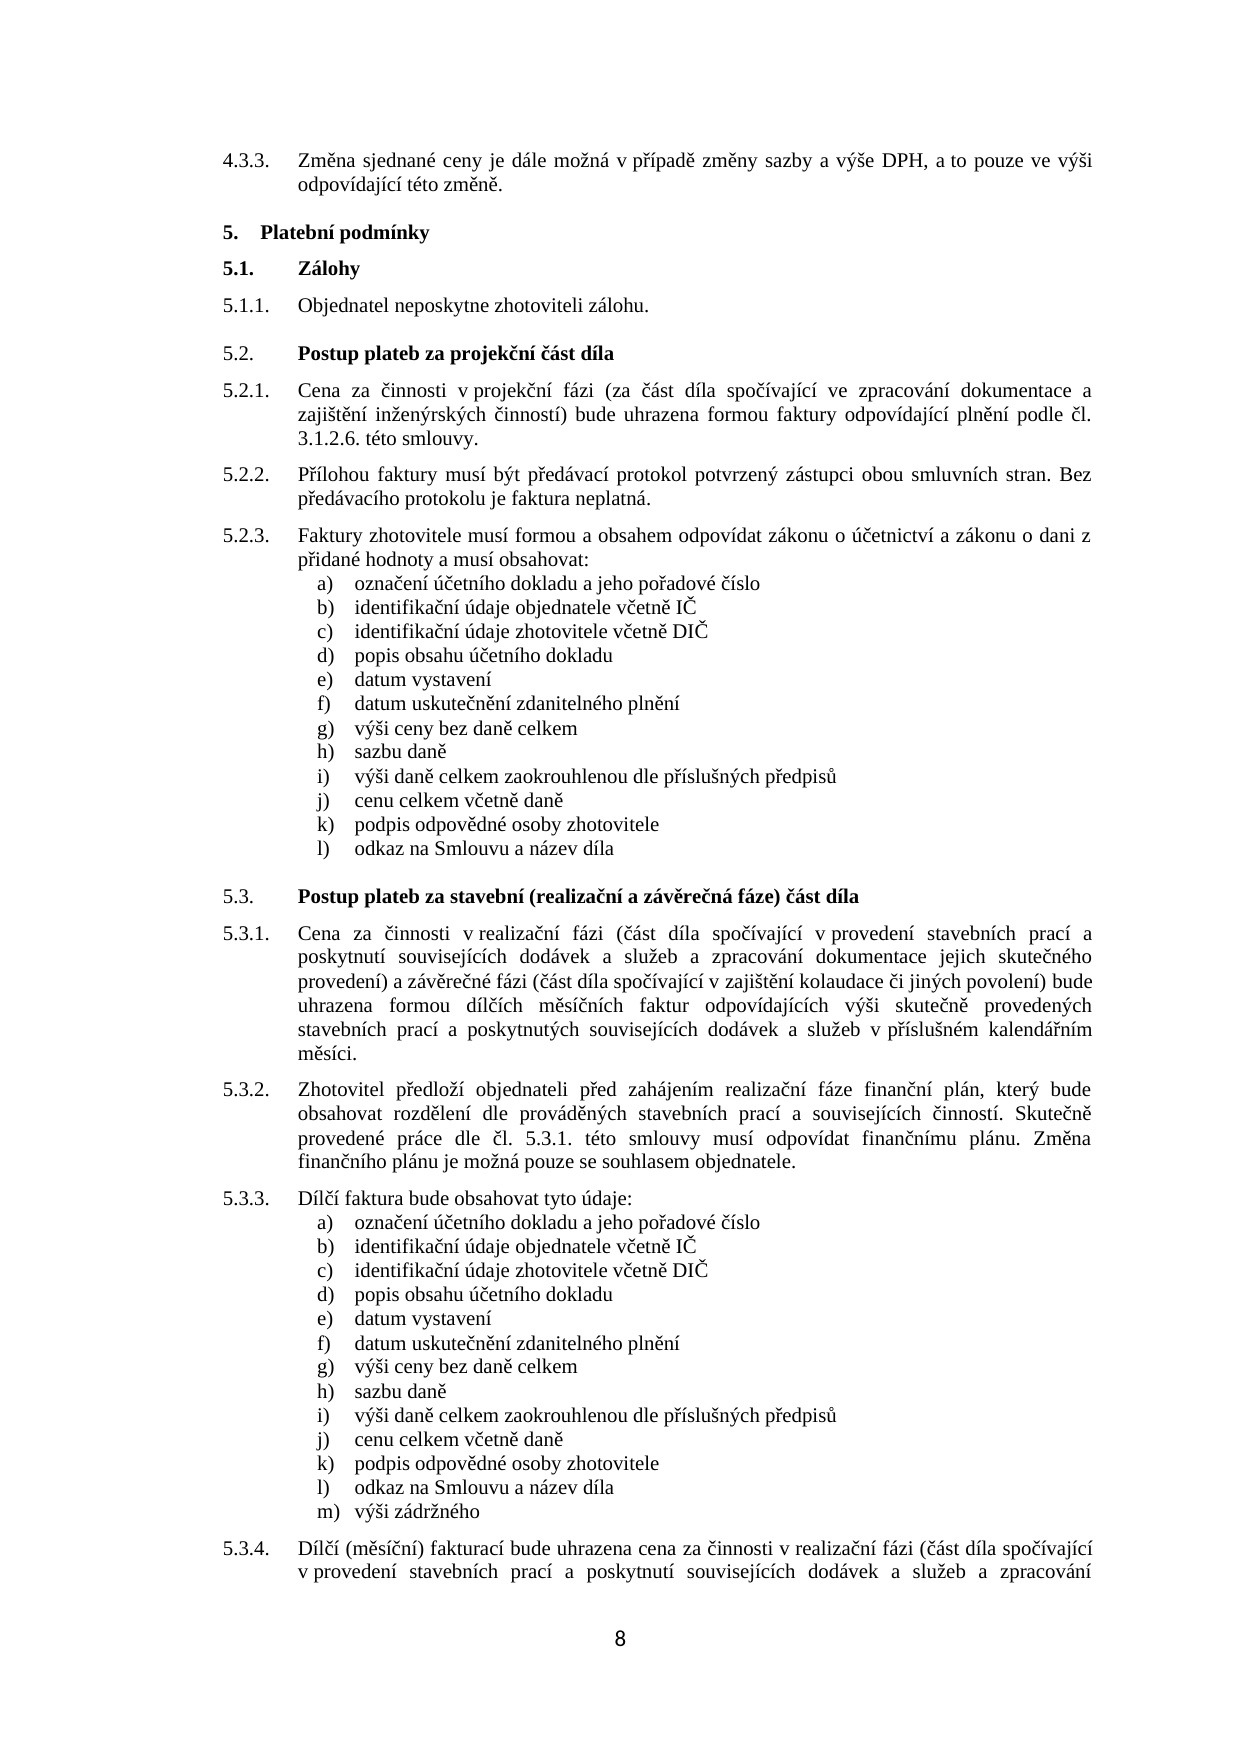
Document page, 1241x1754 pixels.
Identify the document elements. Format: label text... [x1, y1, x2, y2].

list odkaz na Smlouvu a název díla [317, 1475, 1093, 1499]
list Dílčí faktura bude obsahovat tyto údaje: [223, 1186, 1093, 1210]
list identifikační údaje zhotovitele včetně DIČ [317, 1258, 1093, 1282]
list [223, 1535, 1093, 1583]
list Postup plateb za projekční část díla [223, 341, 1093, 365]
list cenu celkem včetně daně [317, 788, 1093, 812]
list podpis odpovědné osoby zhotovitele [317, 812, 1093, 836]
list výši zádržného [317, 1499, 1093, 1523]
list Zhotovitel předloží objednateli před zahájením realizační fáze finanční plán, který bude obsahovat rozdělení dle prováděných stavebních prací a souvisejících činností. Skutečně provedené práce dle čl. 5.3.1. této smlouvy musí odpovídat finančnímu plánu. Změna finančního plánu je možná pouze se souhlasem objednatele. [223, 1077, 1093, 1173]
list datum vystavení [317, 1306, 1093, 1330]
list výši daně celkem zaokrouhlenou dle příslušných předpisů [317, 1403, 1093, 1427]
list výši ceny bez daně celkem [317, 715, 1093, 739]
list datum uskutečnění zdanitelného plnění [317, 1330, 1093, 1354]
list sazbu daně [317, 1378, 1093, 1403]
list identifikační údaje objednatele včetně IČ [317, 1234, 1093, 1258]
list Postup plateb za stavební (realizační a závěrečná fáze) část díla [223, 884, 1093, 908]
list datum uskutečnění zdanitelného plnění [317, 691, 1093, 715]
list výši daně celkem zaokrouhlenou dle příslušných předpisů [317, 763, 1093, 788]
list popis obsahu účetního dokladu [317, 1282, 1093, 1306]
list odkaz na Smlouvu a název díla [317, 836, 1093, 860]
list identifikační údaje zhotovitele včetně DIČ [317, 619, 1093, 643]
list Cena za činnosti v realizační fázi (část díla spočívající v provedení stavebních prací a poskytnutí souvisejících dodávek a služeb a zpracování dokumentace jejich skutečného provedení) a závěrečné fázi (část díla spočívající v zajištění kolaudace či jiných povolení) bude uhrazena formou dílčích měsíčních faktur odpovídajících výši skutečně provedených stavebních prací a poskytnutých souvisejících dodávek a služeb v příslušném kalendářním měsíci. [223, 920, 1093, 1065]
list podpis odpovědné osoby zhotovitele [317, 1451, 1093, 1475]
list Změna sjednané ceny je dále možná v případě změny sazby a výše DPH, a to pouze ve výši odpovídající této změně. [223, 148, 1093, 196]
list Cena za činnosti v projekční fázi (za část díla spočívající ve zpracování dokumentace a zajištění inženýrských činností) bude uhrazena formou faktury odpovídající plnění podle čl. 3.1.2.6. této smlouvy. [223, 378, 1093, 450]
list Faktury zhotovitele musí formou a obsahem odpovídat zákonu o účetnictví a zákonu o dani z přidané hodnoty a musí obsahovat: [223, 523, 1093, 571]
list výši ceny bez daně celkem [317, 1354, 1093, 1378]
list Zálohy [223, 256, 1093, 280]
list Přílohou faktury musí být předávací protokol potvrzený zástupci obou smluvních stran. Bez předávacího protokolu je faktura neplatná. [223, 462, 1093, 510]
list označení účetního dokladu a jeho pořadové číslo [317, 1210, 1093, 1234]
list datum vystavení [317, 667, 1093, 691]
list Objednatel neposkytne zhotoviteli zálohu. [223, 293, 1093, 317]
list označení účetního dokladu a jeho pořadové číslo [317, 571, 1093, 595]
list Platební podmínky [223, 220, 1093, 244]
list identifikační údaje objednatele včetně IČ [317, 595, 1093, 619]
list sazbu daně [317, 739, 1093, 763]
list cenu celkem včetně daně [317, 1427, 1093, 1451]
list popis obsahu účetního dokladu [317, 643, 1093, 667]
